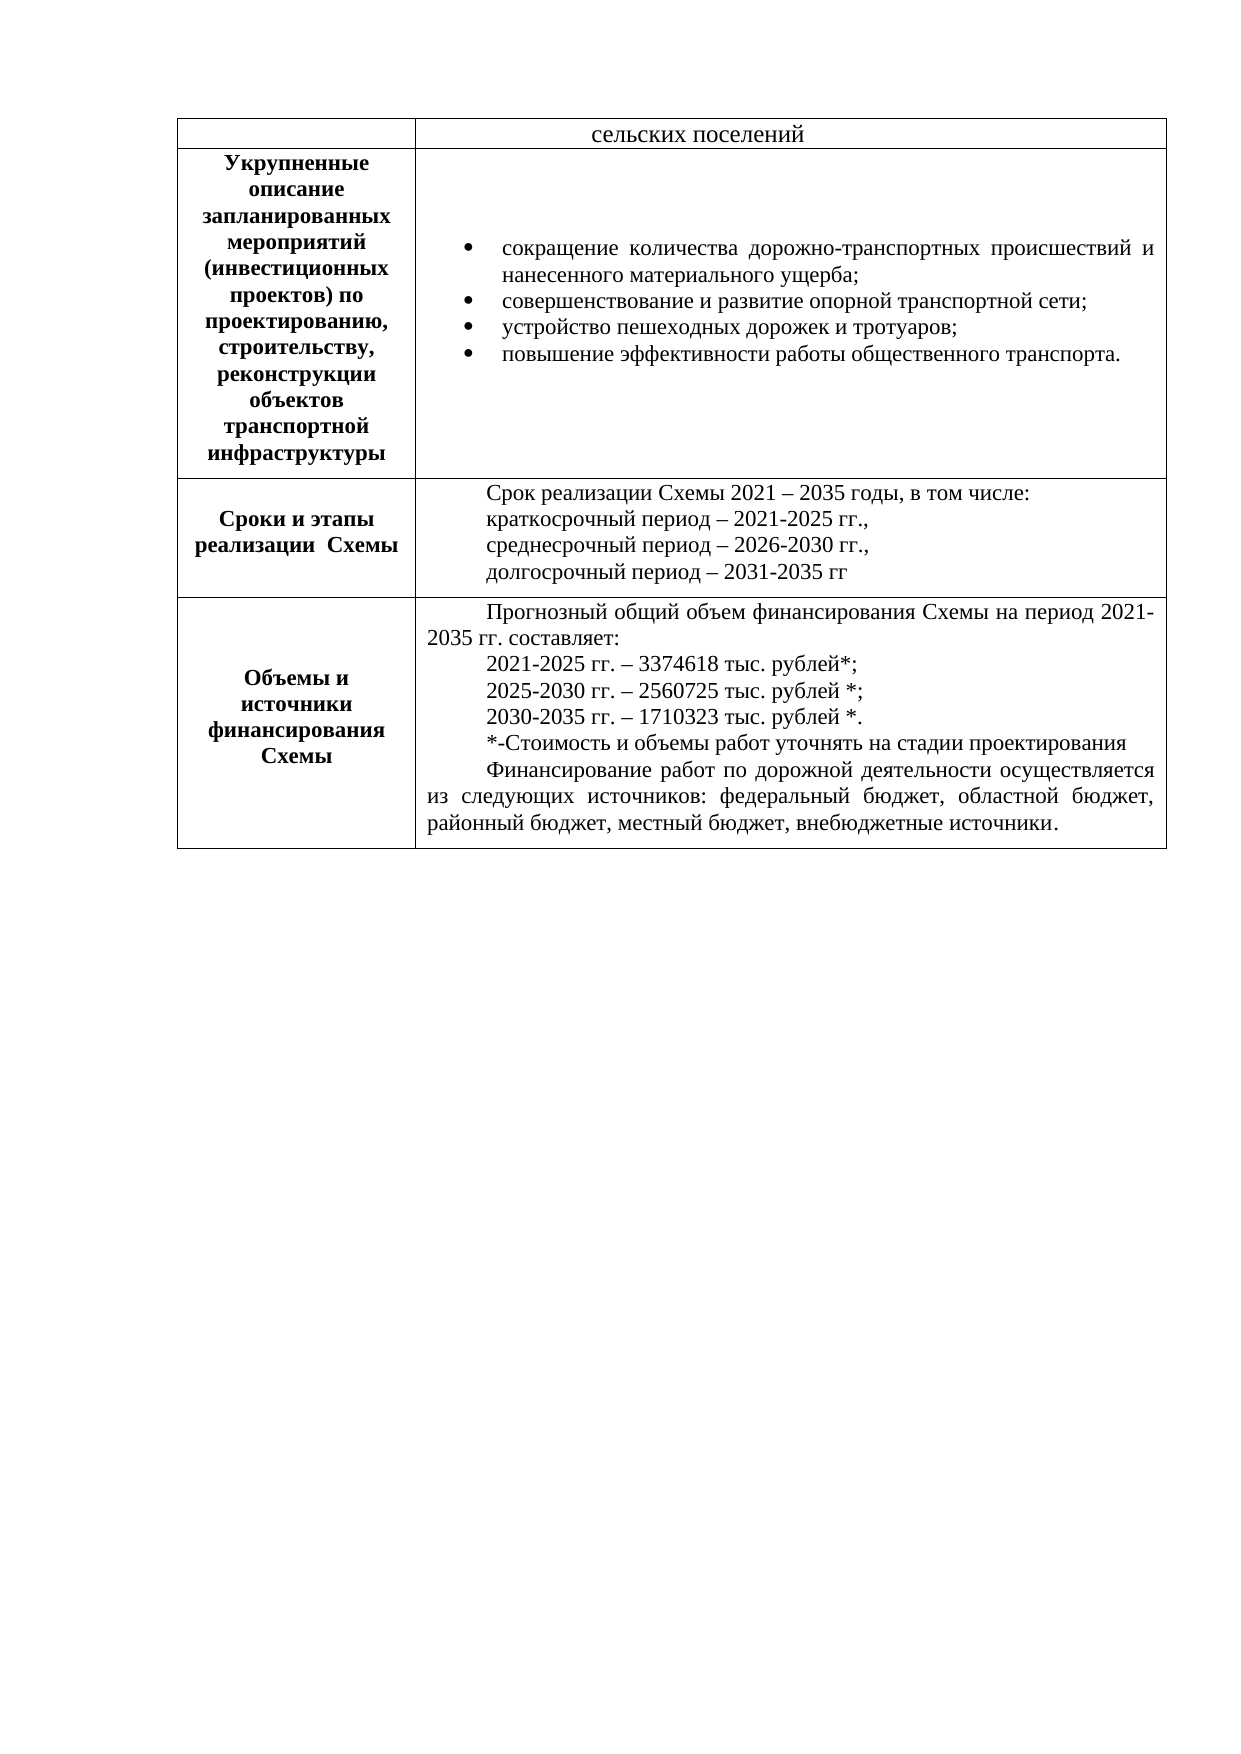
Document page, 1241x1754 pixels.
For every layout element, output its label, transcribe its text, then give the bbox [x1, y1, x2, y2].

table_cell Объемы и источники финансирования Схемы [178, 598, 415, 847]
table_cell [416, 119, 1166, 148]
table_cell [178, 119, 415, 148]
table_cell Срок реализации Схемы 2021 – 2035 годы, в том числе: краткосрочный период – 2021-2025 гг., среднесрочный период – 2026-2030 гг., долгосрочный период – 2031-2035 гг [416, 479, 1166, 597]
table_cell сокращение количества дорожно-транспортных происшествий и нанесенного материального ущерба; совершенствование и развитие опорной транспортной сети; устройство пешеходных дорожек и тротуаров; повышение эффективности работы общественного транспорта. [416, 149, 1166, 478]
table_cell Прогнозный общий объем финансирования Схемы на период 2021- 2035 гг. составляет: 2021-2025 гг. – 3374618 тыс. рублей*; 2025-2030 гг. – 2560725 тыс. рублей *; 2030-2035 гг. – 1710323 тыс. рублей *. *-Стоимость и объемы работ уточнять на стадии проектирования Финансирование работ по дорожной деятельности осуществляется из следующих источников: федеральный бюджет, областной бюджет, районный бюджет, местный бюджет, внебюджетные источники. [416, 598, 1166, 847]
table_cell Сроки и этапы реализации Схемы [178, 479, 415, 597]
table_cell Укрупненные описание запланированных мероприятий (инвестиционных проектов) по проектированию, строительству, реконструкции объектов транспортной инфраструктуры [178, 149, 415, 478]
